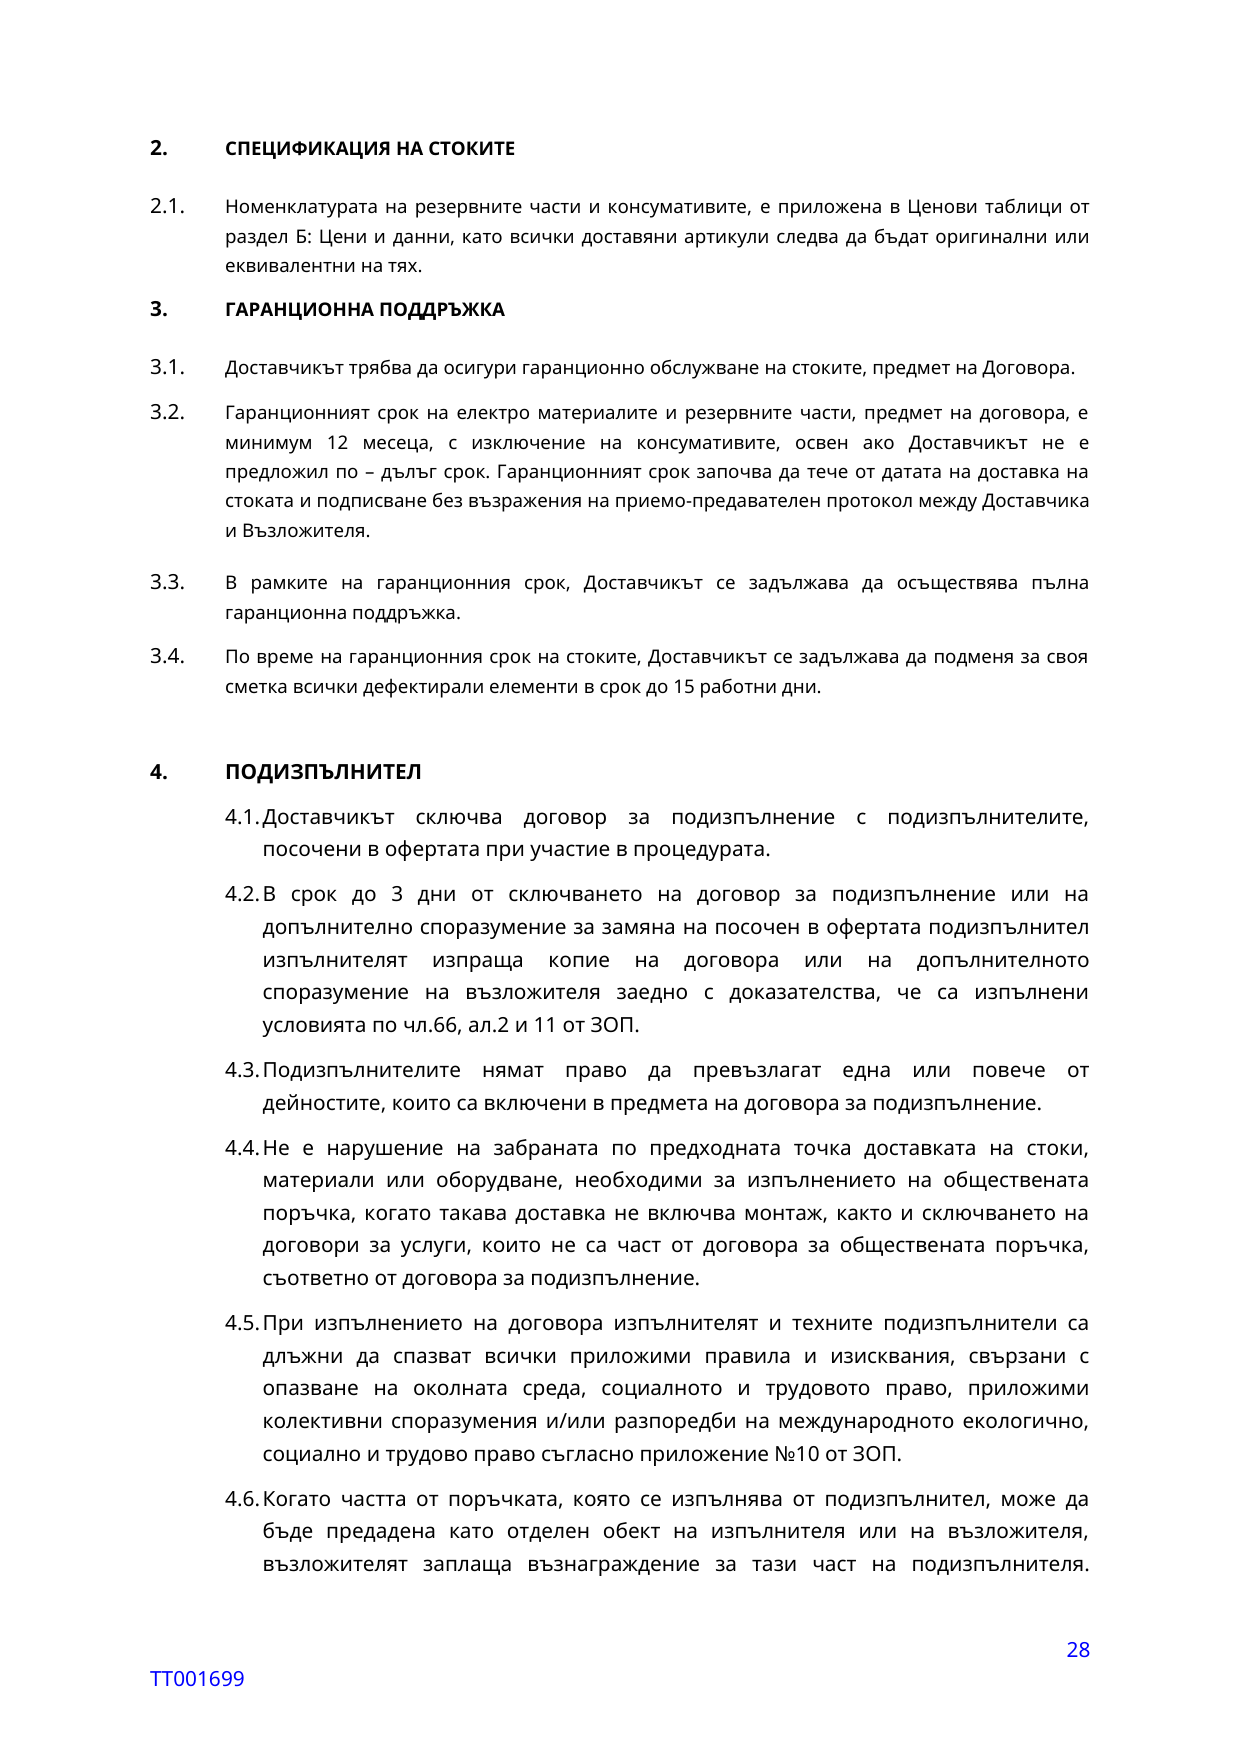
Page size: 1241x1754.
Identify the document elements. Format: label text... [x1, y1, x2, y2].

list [225, 1484, 1090, 1577]
list По време на гаранционния срок на стоките, Доставчикът се задължава да подменя за своя сметка всички дефектирали елементи в срок до 15 работни дни. [150, 641, 1090, 699]
list Гаранционният срок на електро материалите и резервните части, предмет на договора, е минимум 12 месеца, с изключение на консумативите, освен ако Доставчикът не е предложил по – дълъг срок. Гаранционният срок започва да тече от датата на доставка на стоката и подписване без възражения на приемо-предавателен протокол между Доставчика и Възложителя. [150, 397, 1090, 542]
list СПЕЦИФИКАЦИЯ НА СТОКИТЕ [150, 133, 1090, 162]
list Не е нарушение на забраната по предходната точка доставката на стоки, материали или оборудване, необходими за изпълнението на обществената поръчка, когато такава доставка не включва монтаж, както и сключването на договори за услуги, които не са част от договора за обществената поръчка, съответно от договора за подизпълнение. [225, 1133, 1090, 1292]
list Доставчикът сключва договор за подизпълнение с подизпълнителите, посочени в офертата при участие в процедурата. [225, 802, 1090, 863]
list Подизпълнителите нямат право да превъзлагат една или повече от дейностите, които са включени в предмета на договора за подизпълнение. [225, 1055, 1090, 1116]
list ГАРАНЦИОННА ПОДДРЪЖКА [150, 294, 1090, 323]
list Номенклатурата на резервните части и консумативите, е приложена в Ценови таблици от раздел Б: Цени и данни, като всички доставяни артикули следва да бъдат оригинални или еквивалентни на тях. [150, 191, 1090, 278]
list Доставчикът трябва да осигури гаранционно обслужване на стоките, предмет на Договора. [150, 352, 1090, 380]
list В рамките на гаранционния срок, Доставчикът се задължава да осъществява пълна гаранционна поддръжка. [150, 567, 1090, 625]
list При изпълнението на договора изпълнителят и техните подизпълнители са длъжни да спазват всички приложими правила и изисквания, свързани с опазване на околната среда, социалното и трудовото право, приложими колективни споразумения и/или разпоредби на международното екологично, социално и трудово право съгласно приложение №10 от ЗОП. [225, 1308, 1090, 1467]
list ПОДИЗПЪЛНИТЕЛ [150, 757, 1090, 785]
list В срок до 3 дни от сключването на договор за подизпълнение или на допълнително споразумение за замяна на посочен в офертата подизпълнител изпълнителят изпраща копие на договора или на допълнителното споразумение на възложителя заедно с доказателства, че са изпълнени условията по чл.66, ал.2 и 11 от ЗОП. [225, 879, 1090, 1038]
